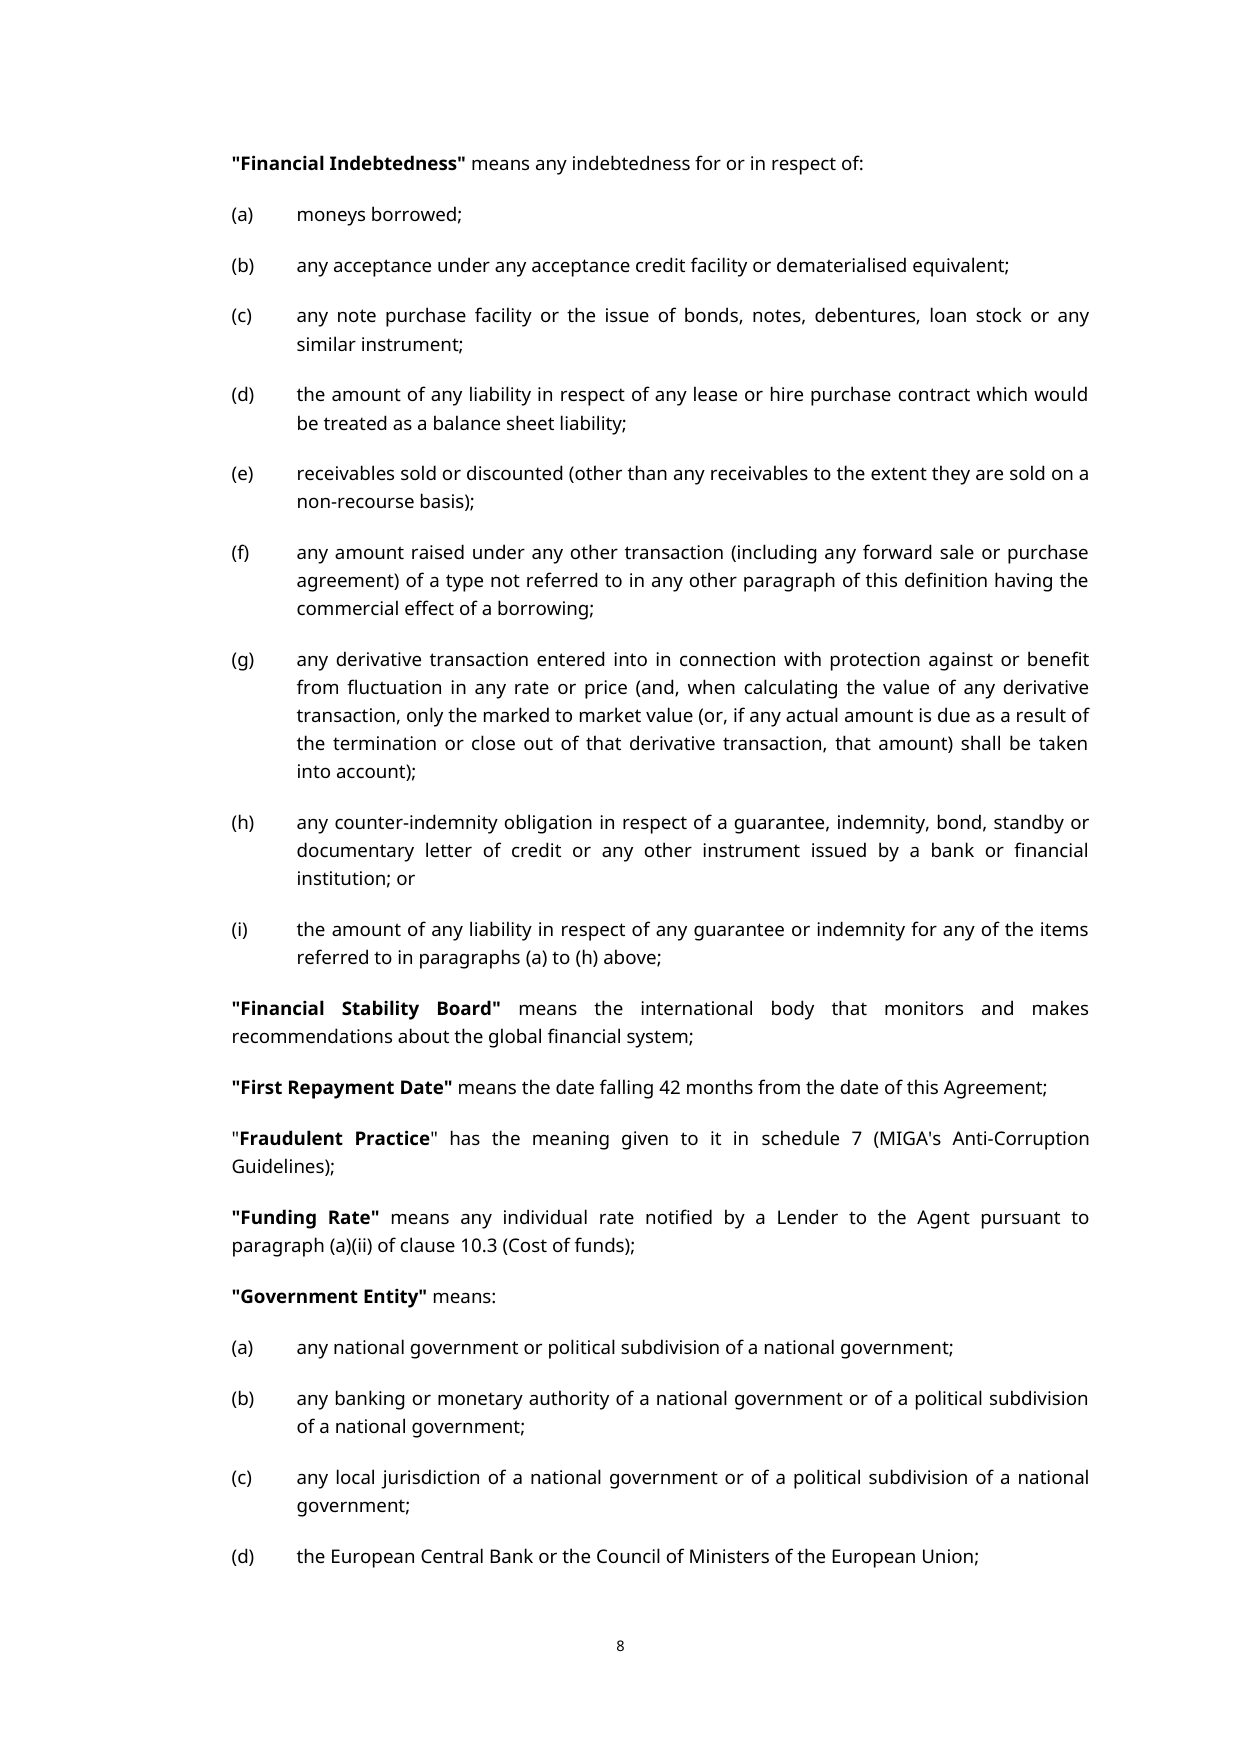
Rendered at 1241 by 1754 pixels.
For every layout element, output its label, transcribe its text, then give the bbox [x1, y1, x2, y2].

list "Financial Stability Board" means the international body that monitors and makes recommendations about the global financial system; [231, 996, 1090, 1049]
text "Financial Indebtedness" means any indebtedness for or in respect of: [231, 150, 1090, 176]
text receivables sold or discounted (other than any receivables to the extent they are sold on a non-recourse basis); [231, 461, 1090, 514]
text any note purchase facility or the issue of bonds, notes, debentures, loan stock or any similar instrument; [231, 303, 1090, 356]
text any amount raised under any other transaction (including any forward sale or purchase agreement) of a type not referred to in any other paragraph of this definition having the commercial effect of a borrowing; [231, 540, 1090, 621]
text moneys borrowed; [231, 201, 1090, 226]
text any local jurisdiction of a national government or of a political subdivision of a national government; [231, 1464, 1090, 1518]
text "Funding Rate" means any individual rate notified by a Lender to the Agent pursuant to paragraph (a)(ii)‎ of clause ‎10.3 (Cost of funds); [231, 1204, 1090, 1258]
text the amount of any liability in respect of any lease or hire purchase contract which would be treated as a balance sheet liability; [231, 382, 1090, 435]
text "Fraudulent Practice" has the meaning given to it in schedule 7 (MIGA's Anti-Corruption Guidelines); [231, 1126, 1090, 1179]
text "First Repayment Date" means the date falling 42 months from the date of this Agreement; [231, 1074, 1090, 1100]
text any counter-indemnity obligation in respect of a guarantee, indemnity, bond, standby or documentary letter of credit or any other instrument issued by a bank or financial institution; or [231, 810, 1090, 891]
text any national government or political subdivision of a national government; [231, 1334, 1090, 1360]
text any derivative transaction entered into in connection with protection against or benefit from fluctuation in any rate or price (and, when calculating the value of any derivative transaction, only the marked to market value (or, if any actual amount is due as a result of the termination or close out of that derivative transaction, that amount) shall be taken into account); [231, 647, 1090, 784]
text any banking or monetary authority of a national government or of a political subdivision of a national government; [231, 1385, 1090, 1439]
text "Government Entity" means: [231, 1283, 1090, 1309]
text the amount of any liability in respect of any guarantee or indemnity for any of the items referred to in paragraphs ‎(a) to ‎(h) above; [231, 917, 1090, 970]
text any acceptance under any acceptance credit facility or dematerialised equivalent; [231, 252, 1090, 277]
text the European Central Bank or the Council of Ministers of the European Union; [231, 1543, 1090, 1569]
